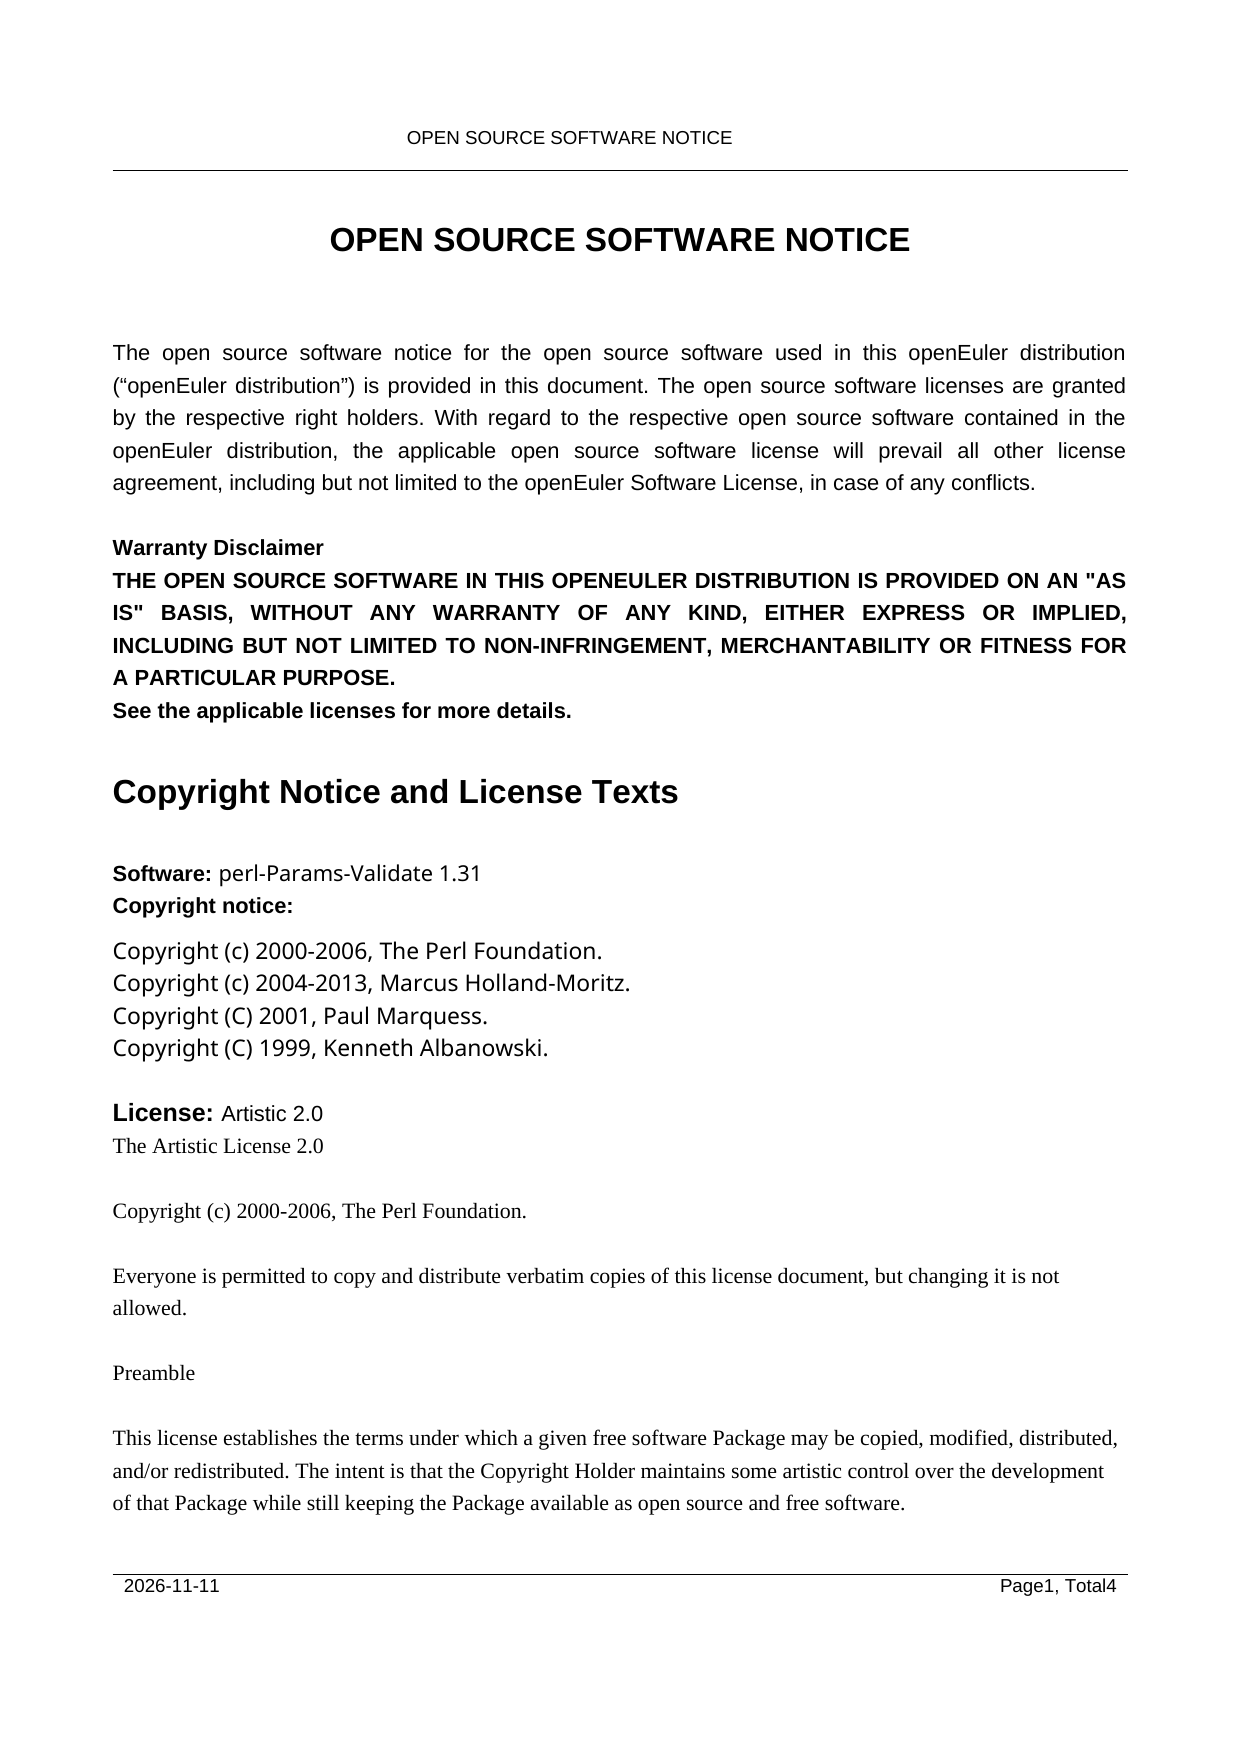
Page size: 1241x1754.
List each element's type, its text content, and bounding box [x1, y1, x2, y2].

text Copyright (c) 2000-2006, The Perl Foundation. [112, 1194, 1128, 1226]
text Everyone is permitted to copy and distribute verbatim copies of this license document, but changing it is not allowed. [112, 1259, 1128, 1324]
text The Artistic License 2.0 [112, 1129, 1128, 1161]
text Copyright notice: [112, 889, 1128, 921]
text THE OPEN SOURCE SOFTWARE IN THIS OPENEULER DISTRIBUTION IS PROVIDED ON AN "AS IS" BASIS, WITHOUT ANY WARRANTY OF ANY KIND, EITHER EXPRESS OR IMPLIED, INCLUDING BUT NOT LIMITED TO NON-INFRINGEMENT, MERCHANTABILITY OR FITNESS FOR A PARTICULAR PURPOSE. See the applicable licenses for more details. [112, 564, 1128, 726]
text Copyright Notice and License Texts [112, 759, 1128, 824]
title Software: perl-Params-Validate 1.31 [112, 856, 1128, 889]
text OPEN SOURCE SOFTWARE NOTICE [112, 206, 1128, 271]
text The open source software notice for the open source software used in this openEuler distribution (“openEuler distribution”) is provided in this document. The open source software licenses are granted by the respective right holders. With regard to the respective open source software contained in the openEuler distribution, the applicable open source software license will prevail all other license agreement, including but not limited to the openEuler Software License, in case of any conflicts. [112, 336, 1128, 499]
text Warranty Disclaimer [112, 531, 1128, 564]
text Copyright (c) 2000-2006, The Perl Foundation. Copyright (c) 2004-2013, Marcus Holland-Moritz. Copyright (C) 2001, Paul Marquess. Copyright (C) 1999, Kenneth Albanowski. [112, 934, 1128, 1096]
text This license establishes the terms under which a given free software Package may be copied, modified, distributed, and/or redistributed. The intent is that the Copyright Holder maintains some artistic control over the development of that Package while still keeping the Package available as open source and free software. [112, 1421, 1128, 1519]
text Preamble [112, 1356, 1128, 1389]
text License: Artistic 2.0 [112, 1096, 1128, 1129]
